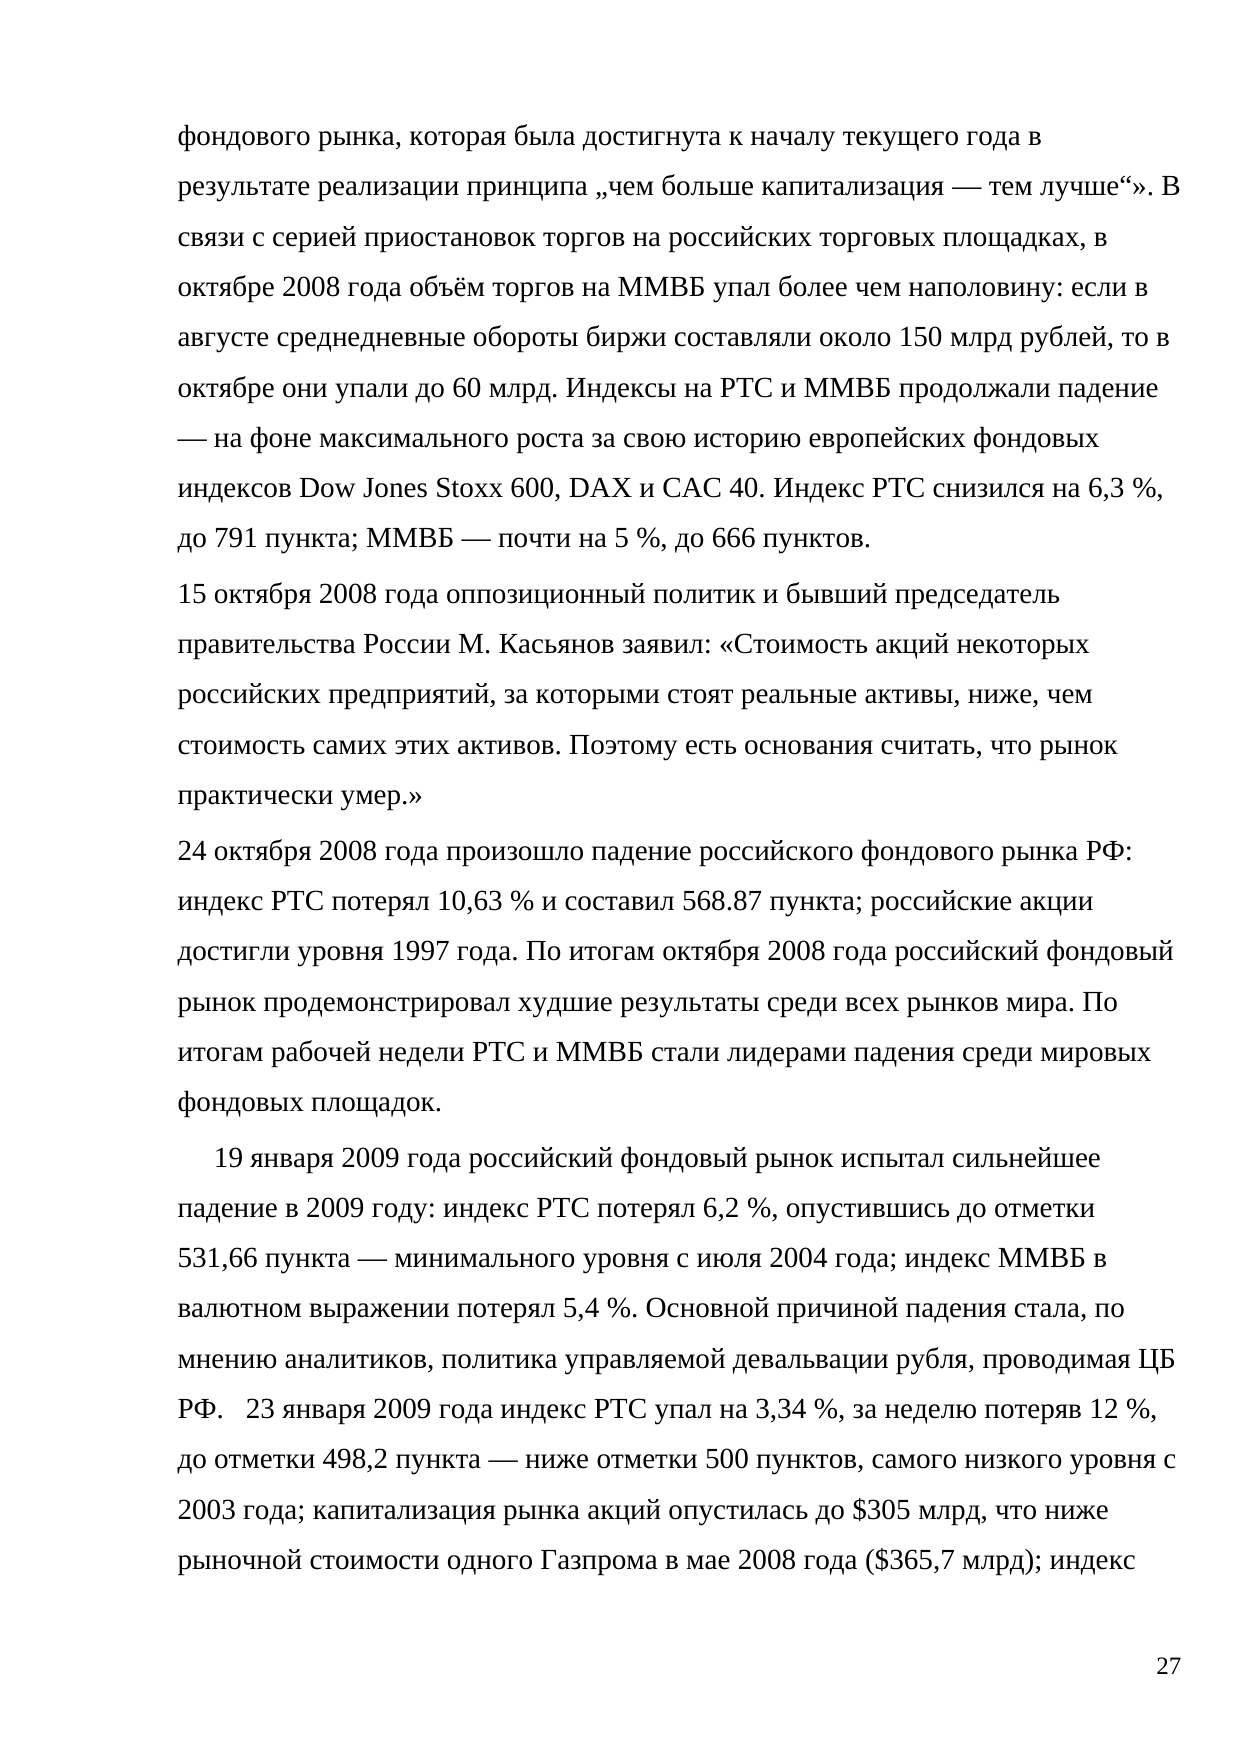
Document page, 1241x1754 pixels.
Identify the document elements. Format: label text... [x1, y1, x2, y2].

text 15 октября 2008 года оппозиционный политик и бывший председатель правительства России М. Касьянов заявил: «Стоимость акций некоторых российских предприятий, за которыми стоят реальные активы, ниже, чем стоимость самих этих активов. Поэтому есть основания считать, что рынок практически умер.» [177, 576, 1181, 811]
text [177, 118, 1181, 554]
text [177, 1140, 1181, 1576]
text 24 октября 2008 года произошло падение российского фондового рынка РФ: индекс РТС потерял 10,63 % и составил 568.87 пункта; российские акции достигли уровня 1997 года. По итогам октября 2008 года российский фондовый рынок продемонстрировал худшие результаты среди всех рынков мира. По итогам рабочей недели РТС и ММВБ стали лидерами падения среди мировых фондовых площадок. [177, 833, 1181, 1118]
